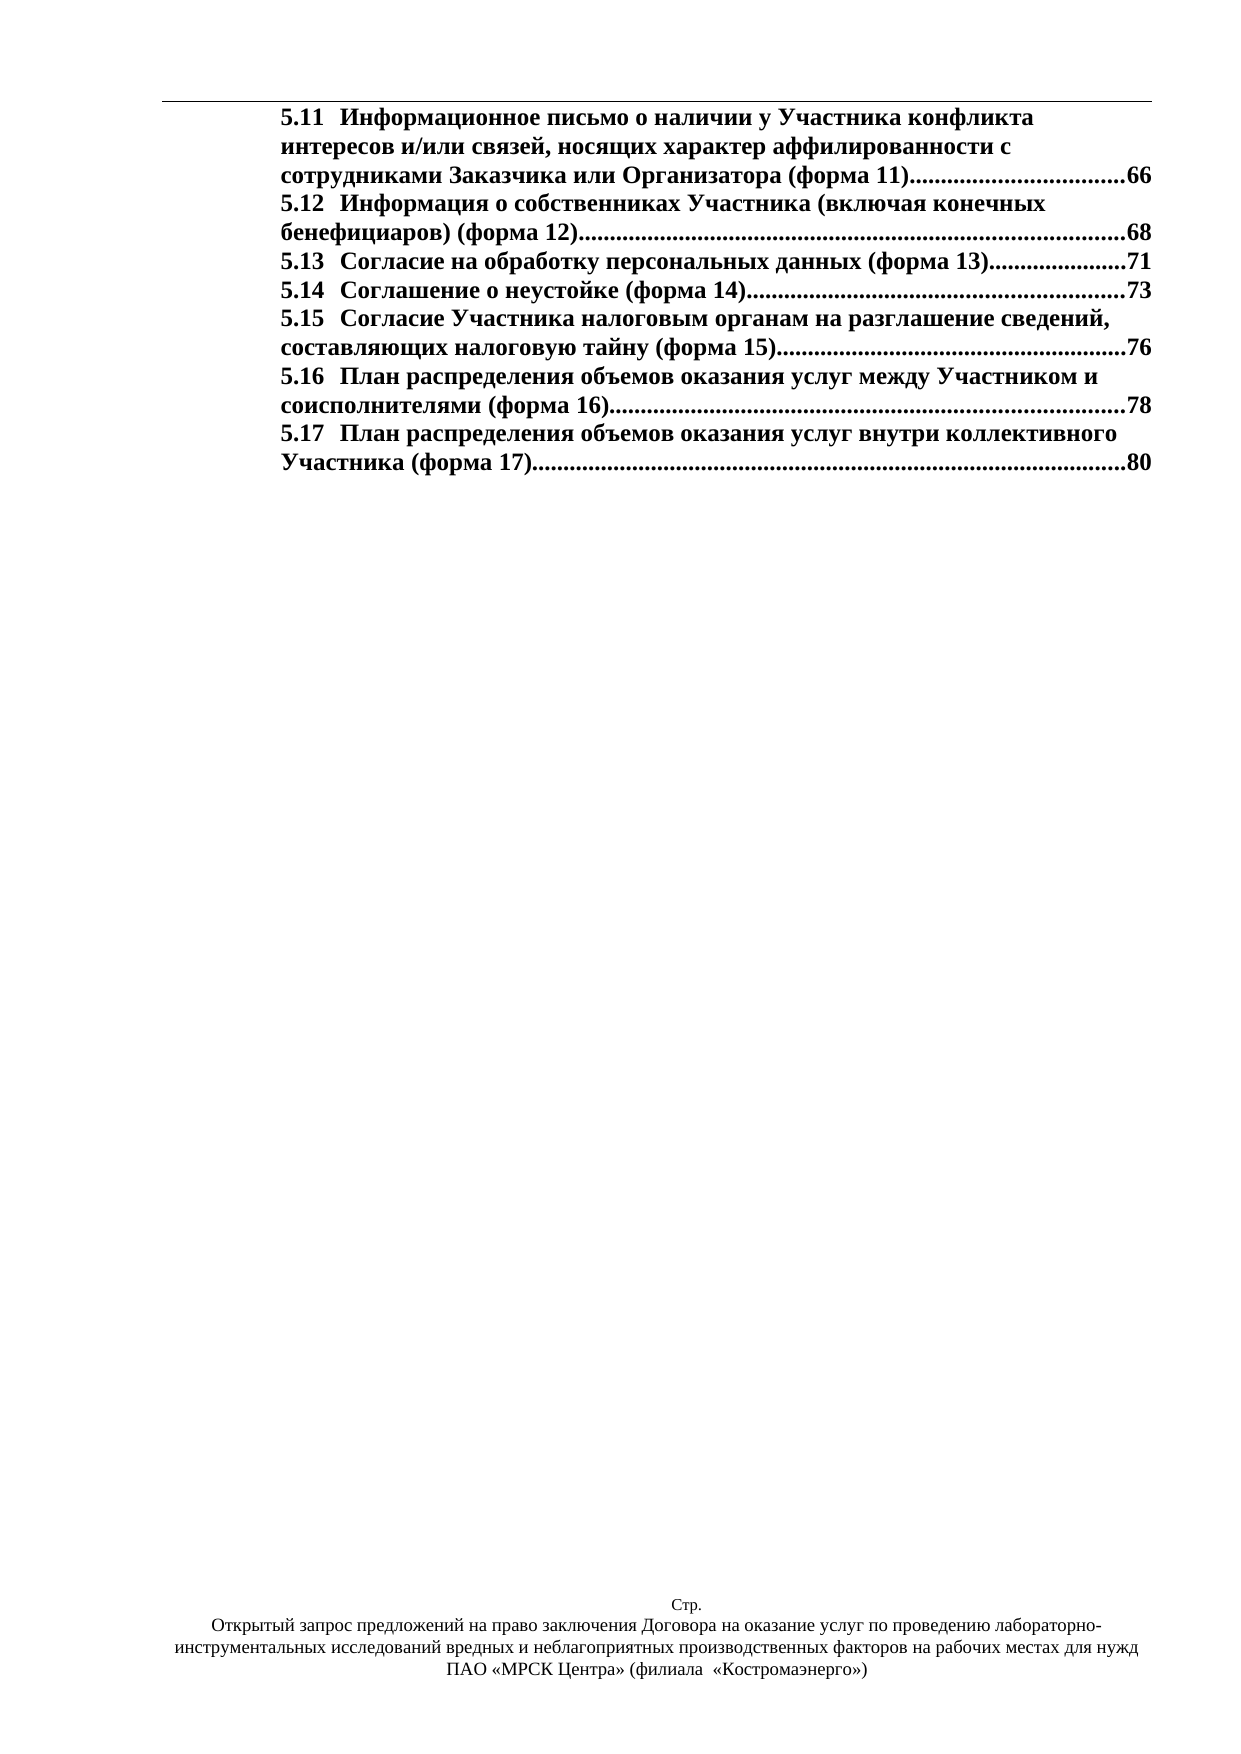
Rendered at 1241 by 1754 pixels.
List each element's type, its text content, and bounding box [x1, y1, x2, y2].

text 5.15 Согласие Участника налоговым органам на разглашение сведений, составляющих налоговую тайну (форма 15) 76 [280, 303, 1133, 361]
text 5.17 План распределения объемов оказания услуг внутри коллективного Участника (форма 17) 80 [280, 418, 1133, 476]
text 5.13 Согласие на обработку персональных данных (форма 13) 71 [280, 246, 1133, 275]
text 5.12 Информация о собственниках Участника (включая конечных бенефициаров) (форма 12) 68 [280, 188, 1133, 246]
text 5.14 Соглашение о неустойке (форма 14) 73 [280, 275, 1133, 303]
text 5.11 Информационное письмо о наличии у Участника конфликта интересов и/или связей, носящих характер аффилированности с сотрудниками Заказчика или Организатора (форма 11) 66 [280, 102, 1133, 188]
text 5.16 План распределения объемов оказания услуг между Участником и соисполнителями (форма 16) 78 [280, 361, 1133, 418]
